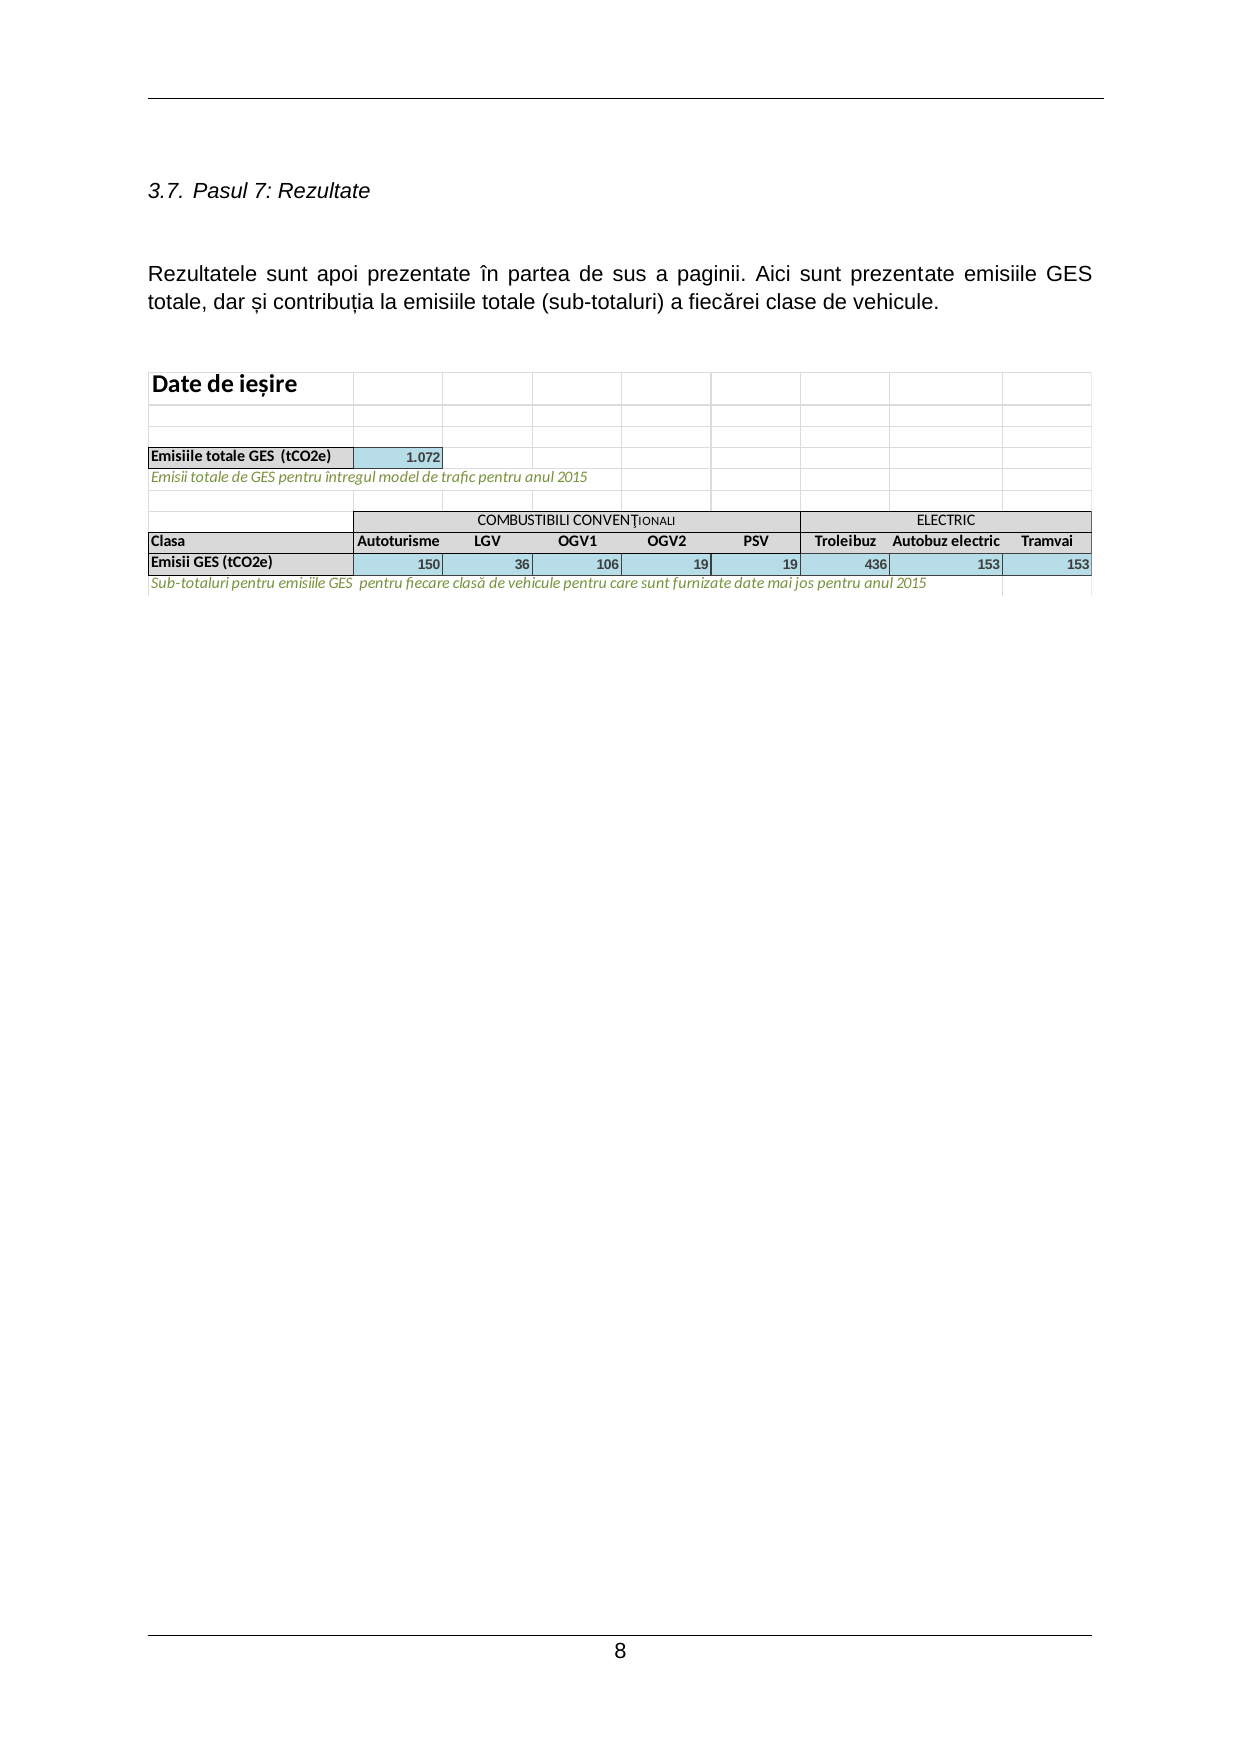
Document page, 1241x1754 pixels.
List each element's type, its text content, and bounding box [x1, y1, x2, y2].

text Rezultatele sunt apoi prezentate în partea de sus a paginii. Aici sunt prezentate emisiile GES totale, dar și contribuția la emisiile totale (sub-totaluri) a fiecărei clase de vehicule. [148, 261, 1092, 314]
text Pasul 7: Rezultate [148, 178, 1092, 203]
